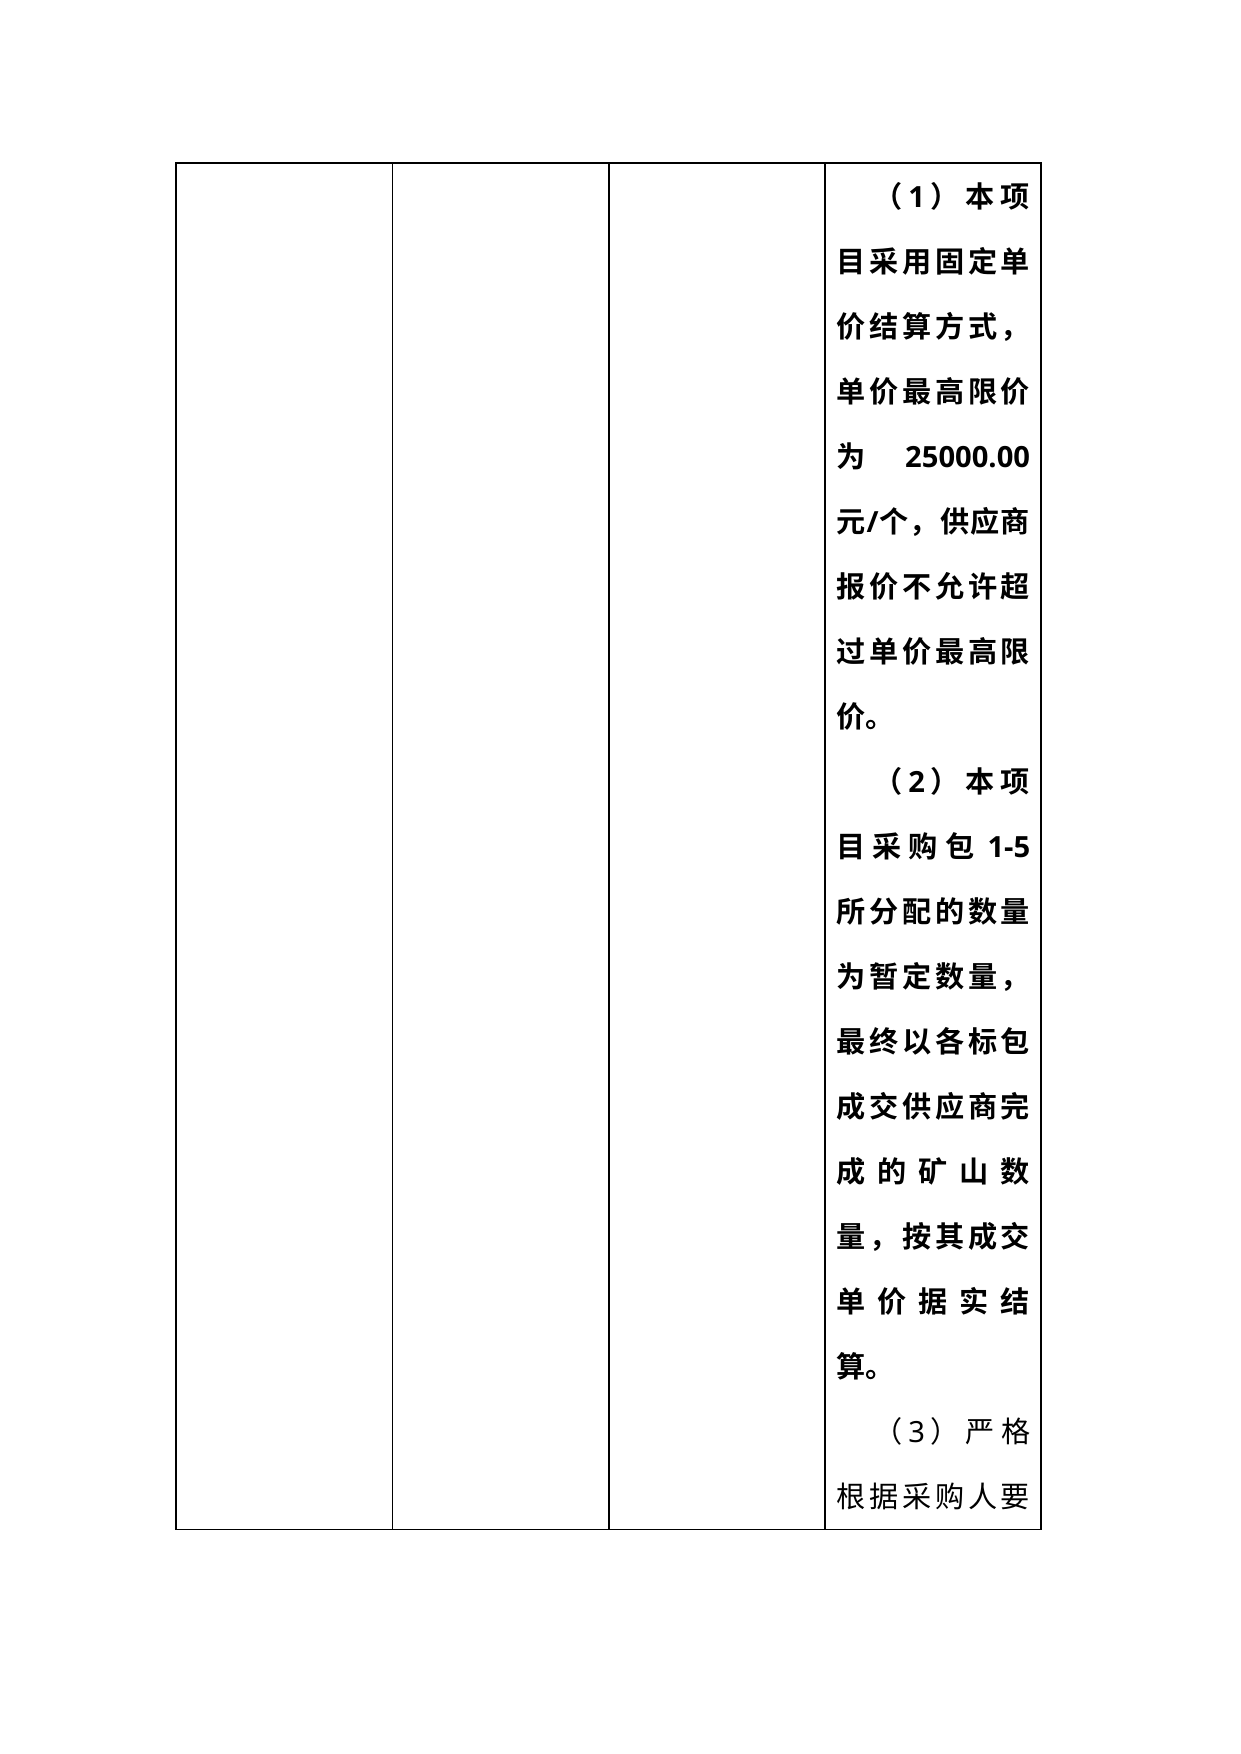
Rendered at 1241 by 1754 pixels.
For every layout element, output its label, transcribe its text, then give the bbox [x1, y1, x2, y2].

table_cell [610, 164, 824, 1528]
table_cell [826, 164, 1040, 1528]
table_cell 1 [393, 164, 608, 1528]
table_cell [177, 164, 392, 1528]
